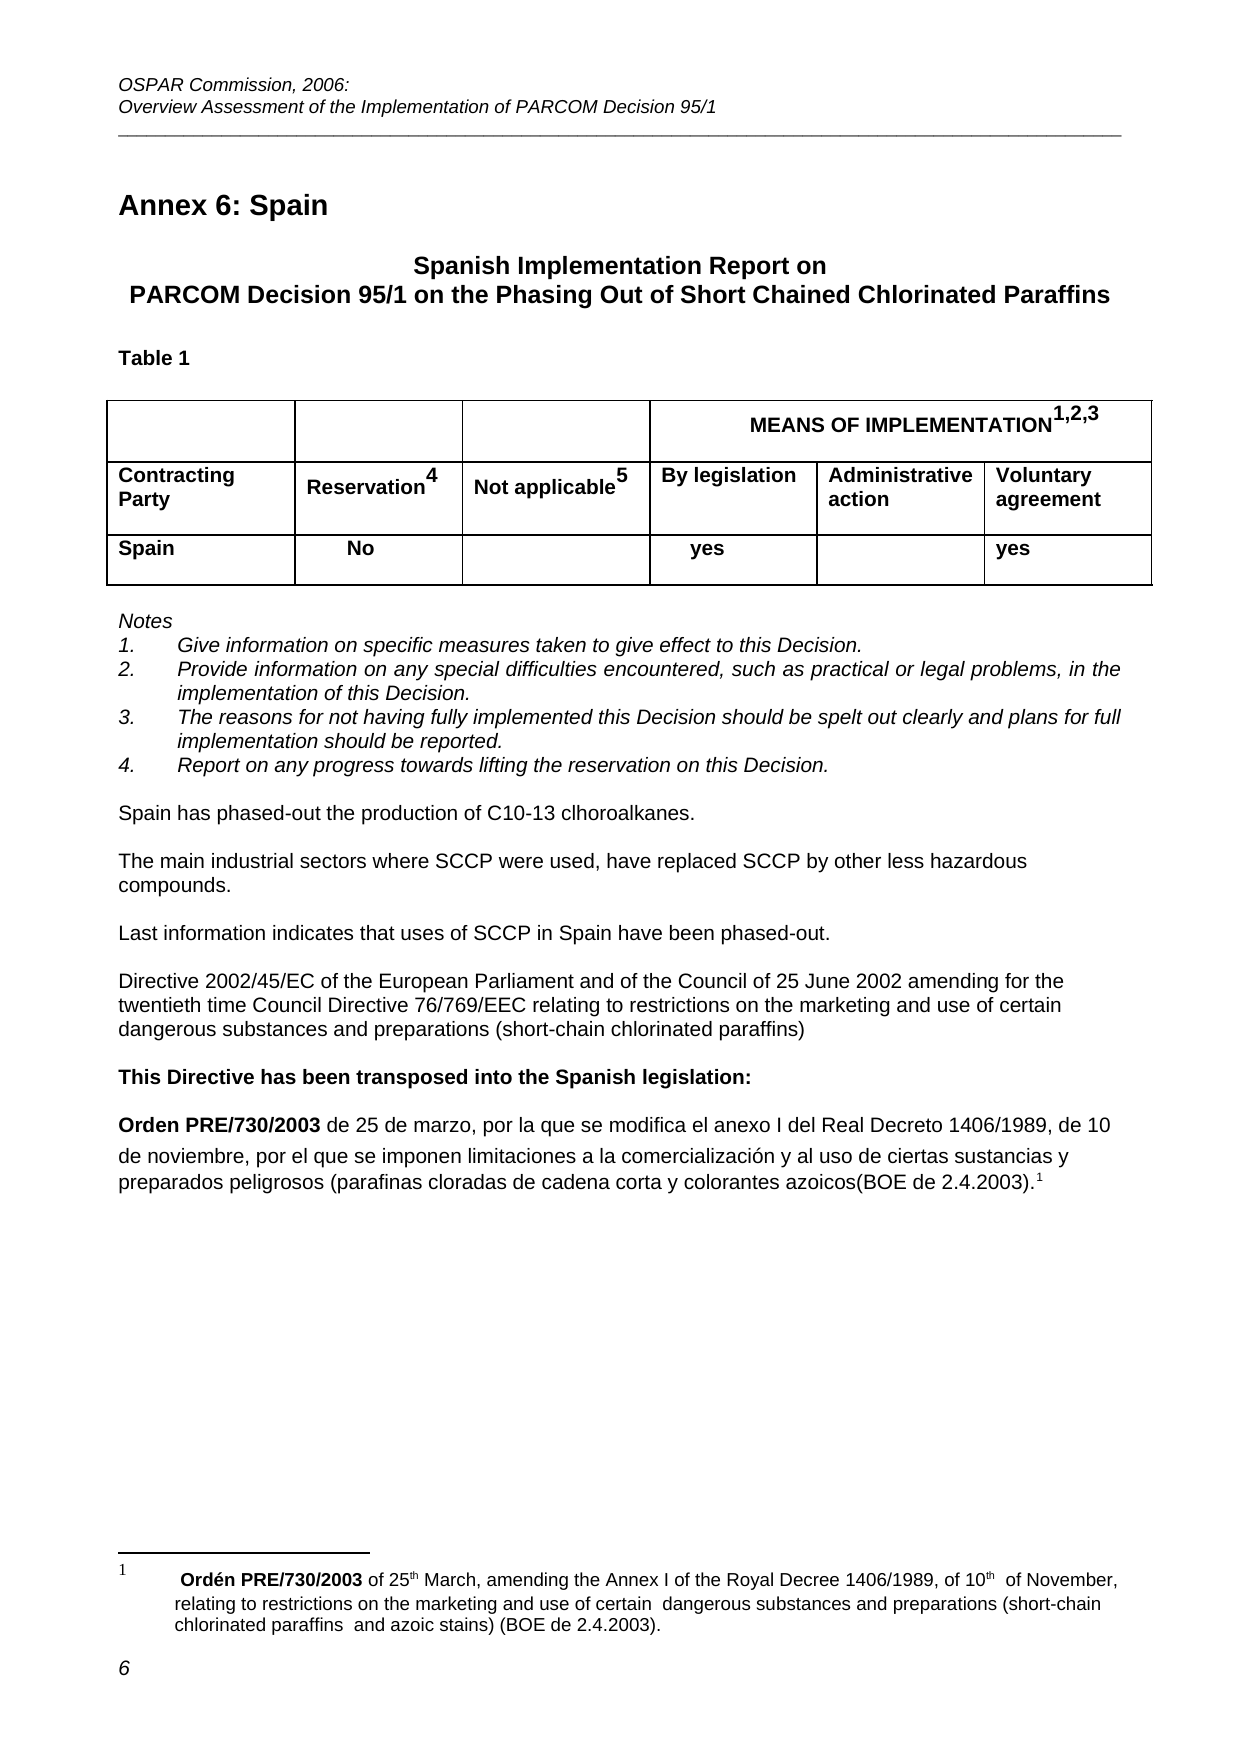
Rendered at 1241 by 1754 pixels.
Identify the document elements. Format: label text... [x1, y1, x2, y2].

text Orden PRE/730/2003 de 25 de marzo, por la que se modifica el anexo I del Real Decreto 1406/1989, de 10 de noviembre, por el que se imponen limitaciones a la comercialización y al uso de ciertas sustancias y preparados peligrosos (parafinas cloradas de cadena corta y colorantes azoicos(BOE de 2.4.2003). [118, 1112, 1122, 1194]
text The main industrial sectors where SCCP were used, have replaced SCCP by other less hazardous compounds. [118, 849, 1122, 897]
table_header MEANS OF IMPLEMENTATION1,2,3 [651, 401, 1151, 461]
table_cell Not applicable5 [463, 463, 649, 534]
table_header [108, 401, 294, 461]
table_header [296, 401, 462, 461]
text Spanish Implementation Report on [118, 251, 1122, 280]
text Notes [118, 609, 1122, 633]
text 3. The reasons for not having fully implemented this Decision should be spelt out clearly and plans for full implementation should be reported. [118, 705, 1122, 753]
text PARCOM Decision 95/1 on the Phasing Out of Short Chained Chlorinated Paraffins [118, 280, 1122, 309]
table_cell Reservation4 [296, 463, 462, 534]
table_cell [818, 536, 984, 584]
text Directive 2002/45/EC of the European Parliament and of the Council of 25 June 2002 amending for the twentieth time Council Directive 76/769/EEC relating to restrictions on the marketing and use of certain dangerous substances and preparations (short-chain chlorinated paraffins) [118, 969, 1122, 1041]
text has phased-out the production of C10-13 clhoroalkanes. [118, 801, 1122, 825]
subtitle Annex 6: [118, 188, 1122, 221]
table_cell Contracting Party [108, 463, 294, 534]
text Table 1 [118, 345, 1122, 369]
table_cell Voluntary agreement [985, 463, 1151, 534]
text 1. Give information on specific measures taken to give effect to this Decision. [118, 633, 1122, 657]
table_cell [108, 536, 294, 584]
table_cell By legislation [651, 463, 816, 534]
table_cell Administrative action [818, 463, 984, 534]
table_cell yes [651, 536, 816, 584]
table_cell [463, 536, 649, 584]
table_cell No [296, 536, 462, 584]
text 2. Provide information on any special difficulties encountered, such as practical or legal problems, in the implementation of this Decision. [118, 657, 1122, 705]
table_cell yes [985, 536, 1151, 584]
text Last information indicates that uses of SCCP in have been phased-out. [118, 921, 1122, 945]
table_header [463, 401, 649, 461]
text 4. Report on any progress towards lifting the reservation on this Decision. [118, 753, 1122, 777]
text This Directive has been transposed into the Spanish legislation: [118, 1064, 1122, 1088]
